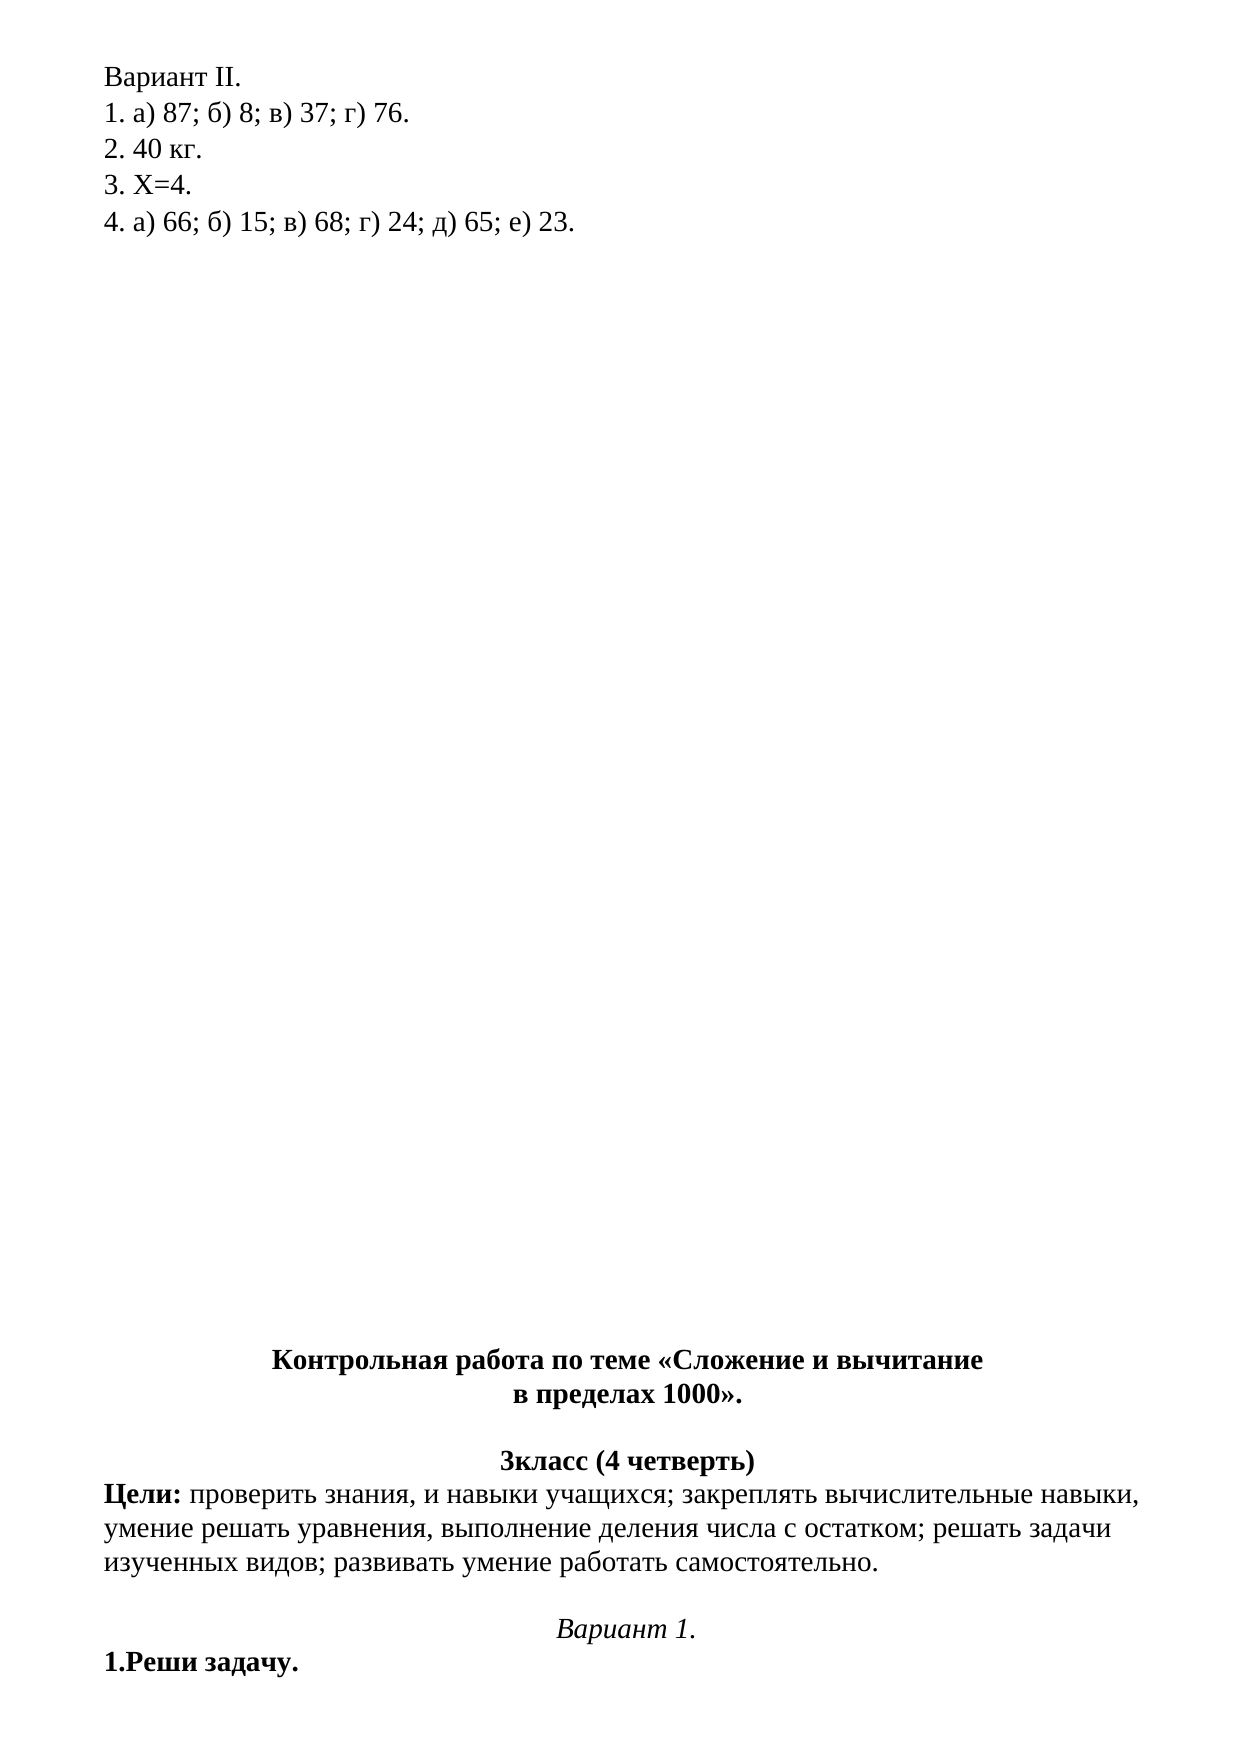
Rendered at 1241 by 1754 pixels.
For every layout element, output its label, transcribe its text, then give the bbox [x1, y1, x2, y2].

text Контрольная работа по теме «Сложение и вычитание [103, 1342, 1152, 1376]
text Вариант 1. [103, 1611, 1152, 1644]
text 1.Реши задачу. [103, 1644, 1152, 1678]
text 3класс (4 четверть) [103, 1443, 1152, 1477]
text Вариант II. 1. а) 87; б) 8; в) 37; г) 76. 2. 40 кг. 3. X=4. 4. а) 66; б) 15; в) 68; г) 24; д) 65; е) 23. [103, 59, 1152, 267]
text в пределах 1000». [103, 1376, 1152, 1409]
text Цели: проверить знания, и навыки учащихся; закреплять вычислительные навыки, умение решать уравнения, выполнение деления числа с остатком; решать задачи изученных видов; развивать умение работать самостоятельно. [103, 1477, 1152, 1577]
